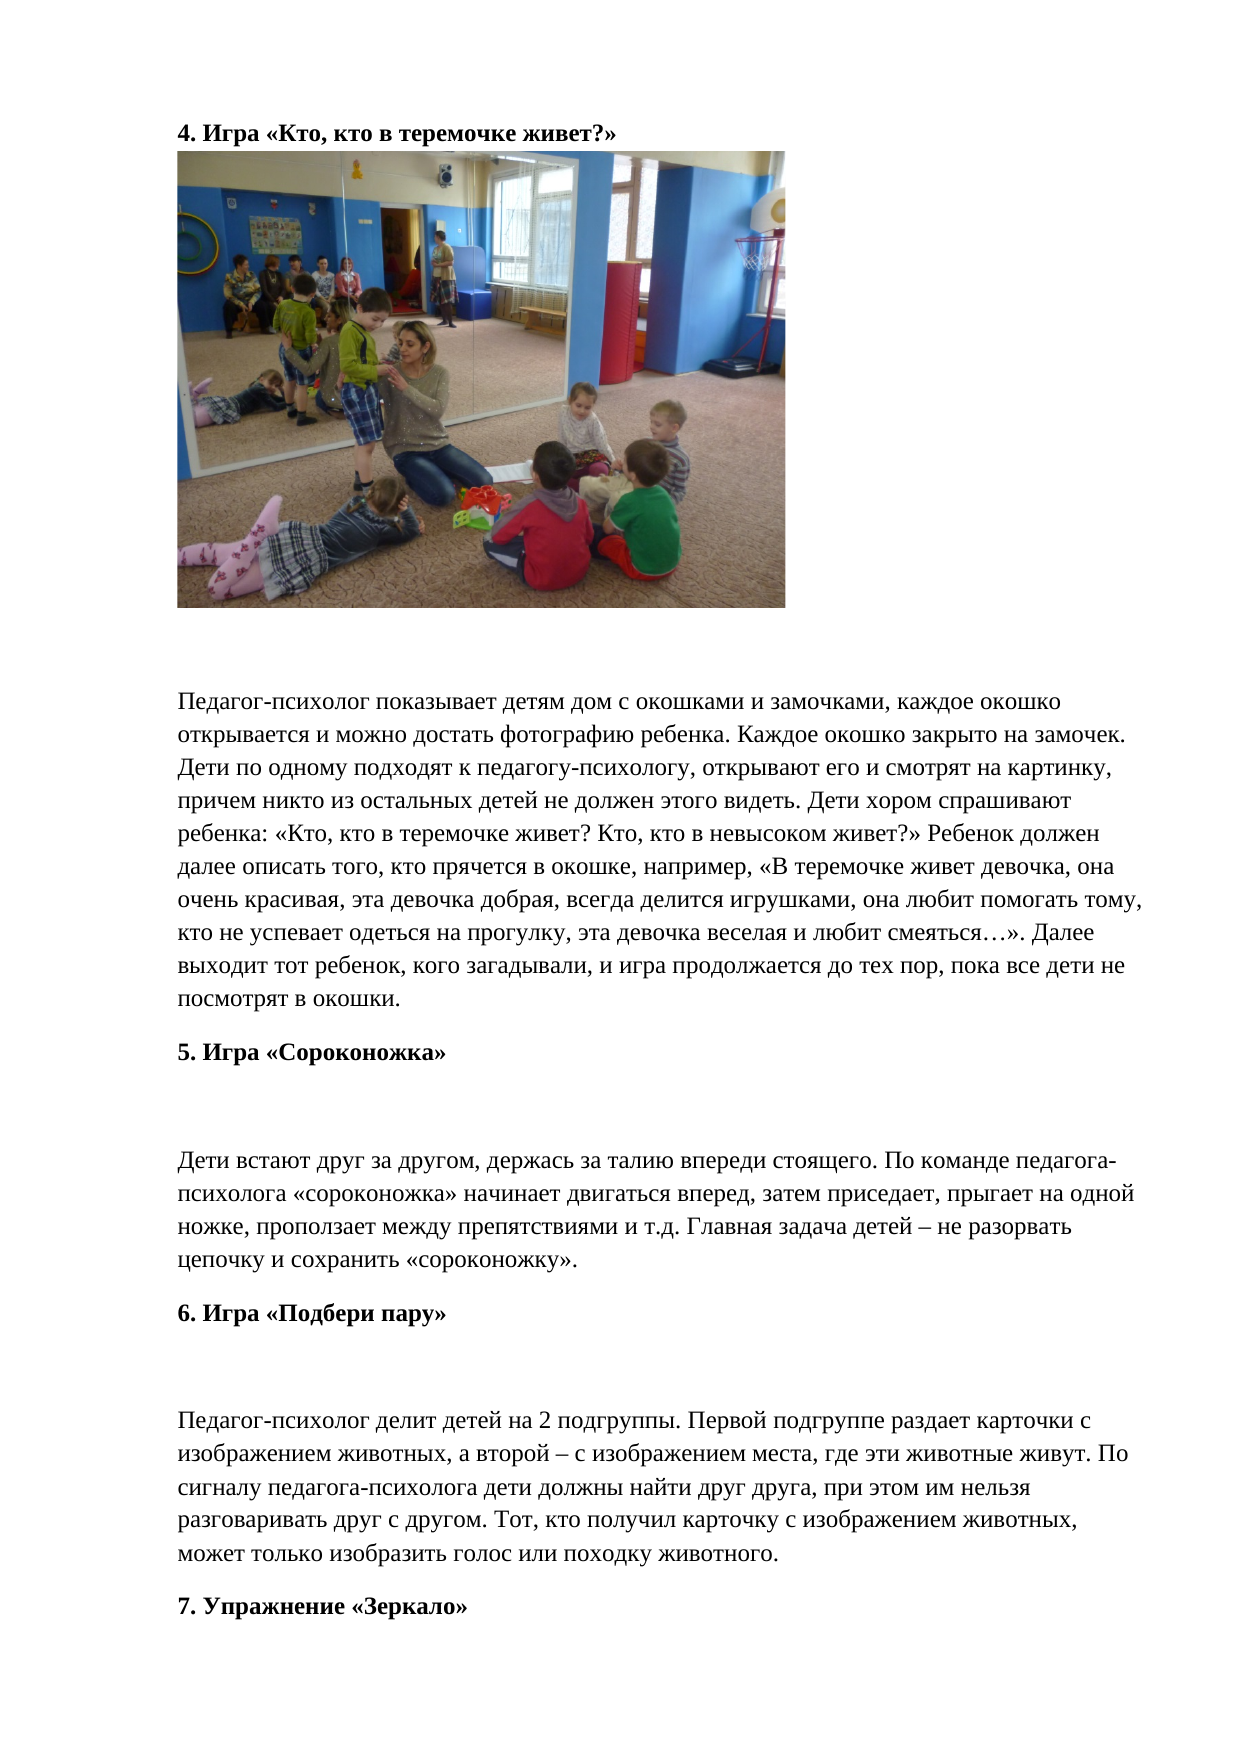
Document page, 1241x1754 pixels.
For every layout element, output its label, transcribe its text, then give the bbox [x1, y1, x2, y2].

text Дети встают друг за другом, держась за талию впереди стоящего. По команде педагога-психолога «сороконожка» начинает двигаться вперед, затем приседает, прыгает на одной ножке, проползает между препятствиями и т.д. Главная задача детей – не разорвать цепочку и сохранить «сороконожку». [177, 1145, 1152, 1273]
text 7. Упражнение «Зеркало» [177, 1591, 1152, 1620]
text 6. Игра «Подбери пару» [177, 1298, 1152, 1327]
picture [177, 151, 786, 608]
text Педагог-психолог делит детей на 2 подгруппы. Первой подгруппе раздает карточки с изображением животных, а второй – с изображением места, где эти животные живут. По сигналу педагога-психолога дети должны найти друг друга, при этом им нельзя разговаривать друг с другом. Тот, кто получил карточку с изображением животных, может только изобразить голос или походку животного. [177, 1406, 1152, 1566]
text Педагог-психолог показывает детям дом с окошками и замочками, каждое окошко открывается и можно достать фотографию ребенка. Каждое окошко закрыто на замочек. Дети по одному подходят к педагогу-психологу, открывают его и смотрят на картинку, причем никто из остальных детей не должен этого видеть. Дети хором спрашивают ребенка: «Кто, кто в теремочке живет? Кто, кто в невысоком живет?» Ребенок должен далее описать того, кто прячется в окошке, например, «В теремочке живет девочка, она очень красивая, эта девочка добрая, всегда делится игрушками, она любит помогать тому, кто не успевает одеться на прогулку, эта девочка веселая и любит смеяться…». Далее выходит тот ребенок, кого загадывали, и игра продолжается до тех пор, пока все дети не посмотрят в окошки. [177, 686, 1152, 1012]
text 5. Игра «Сороконожка» [177, 1037, 1152, 1066]
